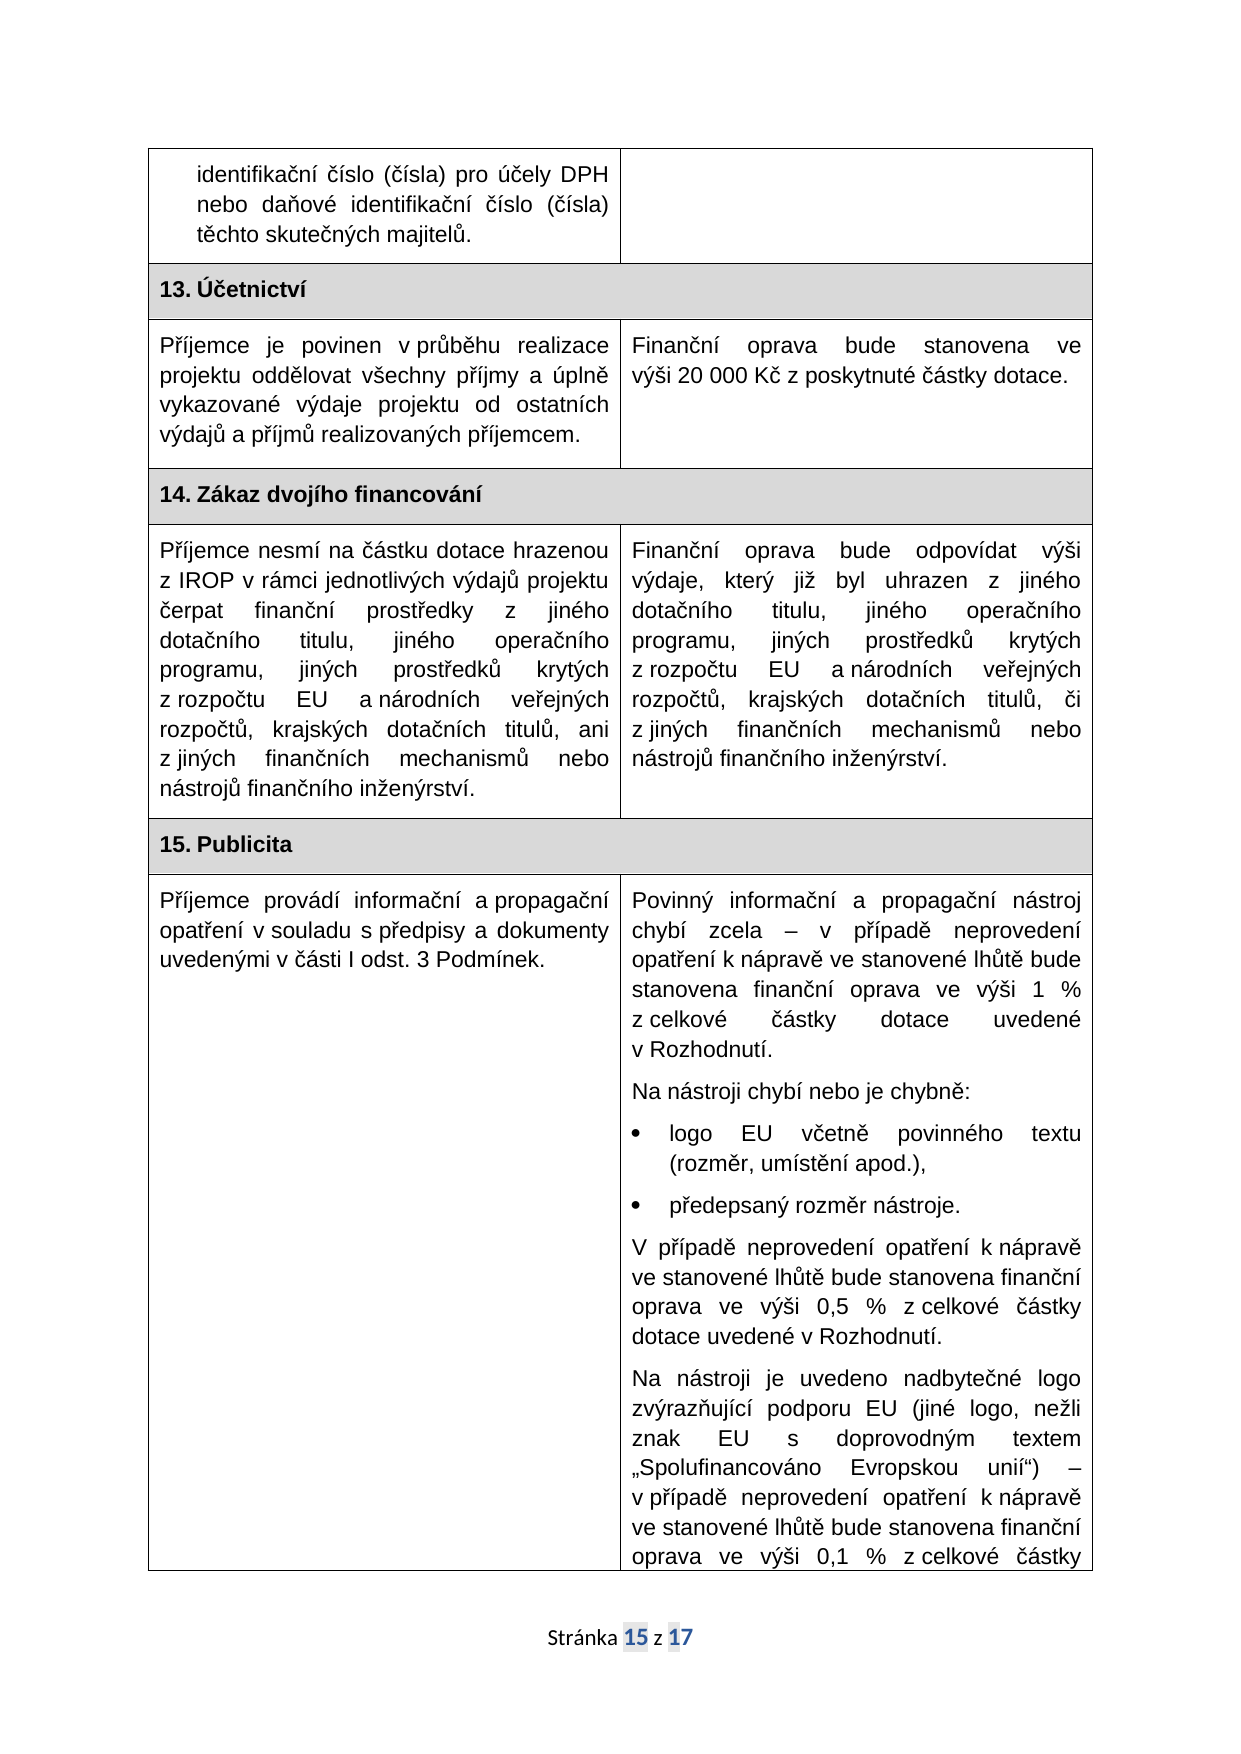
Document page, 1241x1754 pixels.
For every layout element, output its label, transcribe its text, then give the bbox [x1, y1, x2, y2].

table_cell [149, 875, 620, 1570]
table_cell Finanční oprava bude odpovídat výši výdaje, který již byl uhrazen z jiného dotačního titulu, jiného operačního programu, jiných prostředků krytých z rozpočtu EU a národních veřejných rozpočtů, krajských dotačních titulů, či z jiných finančních mechanismů nebo nástrojů finančního inženýrství. [621, 525, 1092, 817]
table_cell Finanční oprava bude stanovena ve výši 20 000 Kč z poskytnuté částky dotace. [621, 320, 1092, 468]
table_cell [621, 149, 1092, 262]
table_cell Publicita [149, 819, 1092, 873]
table_cell Příjemce nesmí na částku dotace hrazenou z IROP v rámci jednotlivých výdajů projektu čerpat finanční prostředky z jiného dotačního titulu, jiného operačního programu, jiných prostředků krytých z rozpočtu EU a národních veřejných rozpočtů, krajských dotačních titulů, ani z jiných finančních mechanismů nebo nástrojů finančního inženýrství. [149, 525, 620, 817]
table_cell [149, 149, 620, 262]
table_cell Zákaz dvojího financování [149, 469, 1092, 524]
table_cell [621, 875, 1092, 1570]
table_cell Příjemce je povinen v průběhu realizace projektu oddělovat všechny příjmy a úplně vykazované výdaje projektu od ostatních výdajů a příjmů realizovaných příjemcem. [149, 320, 620, 468]
table_cell Účetnictví [149, 264, 1092, 318]
